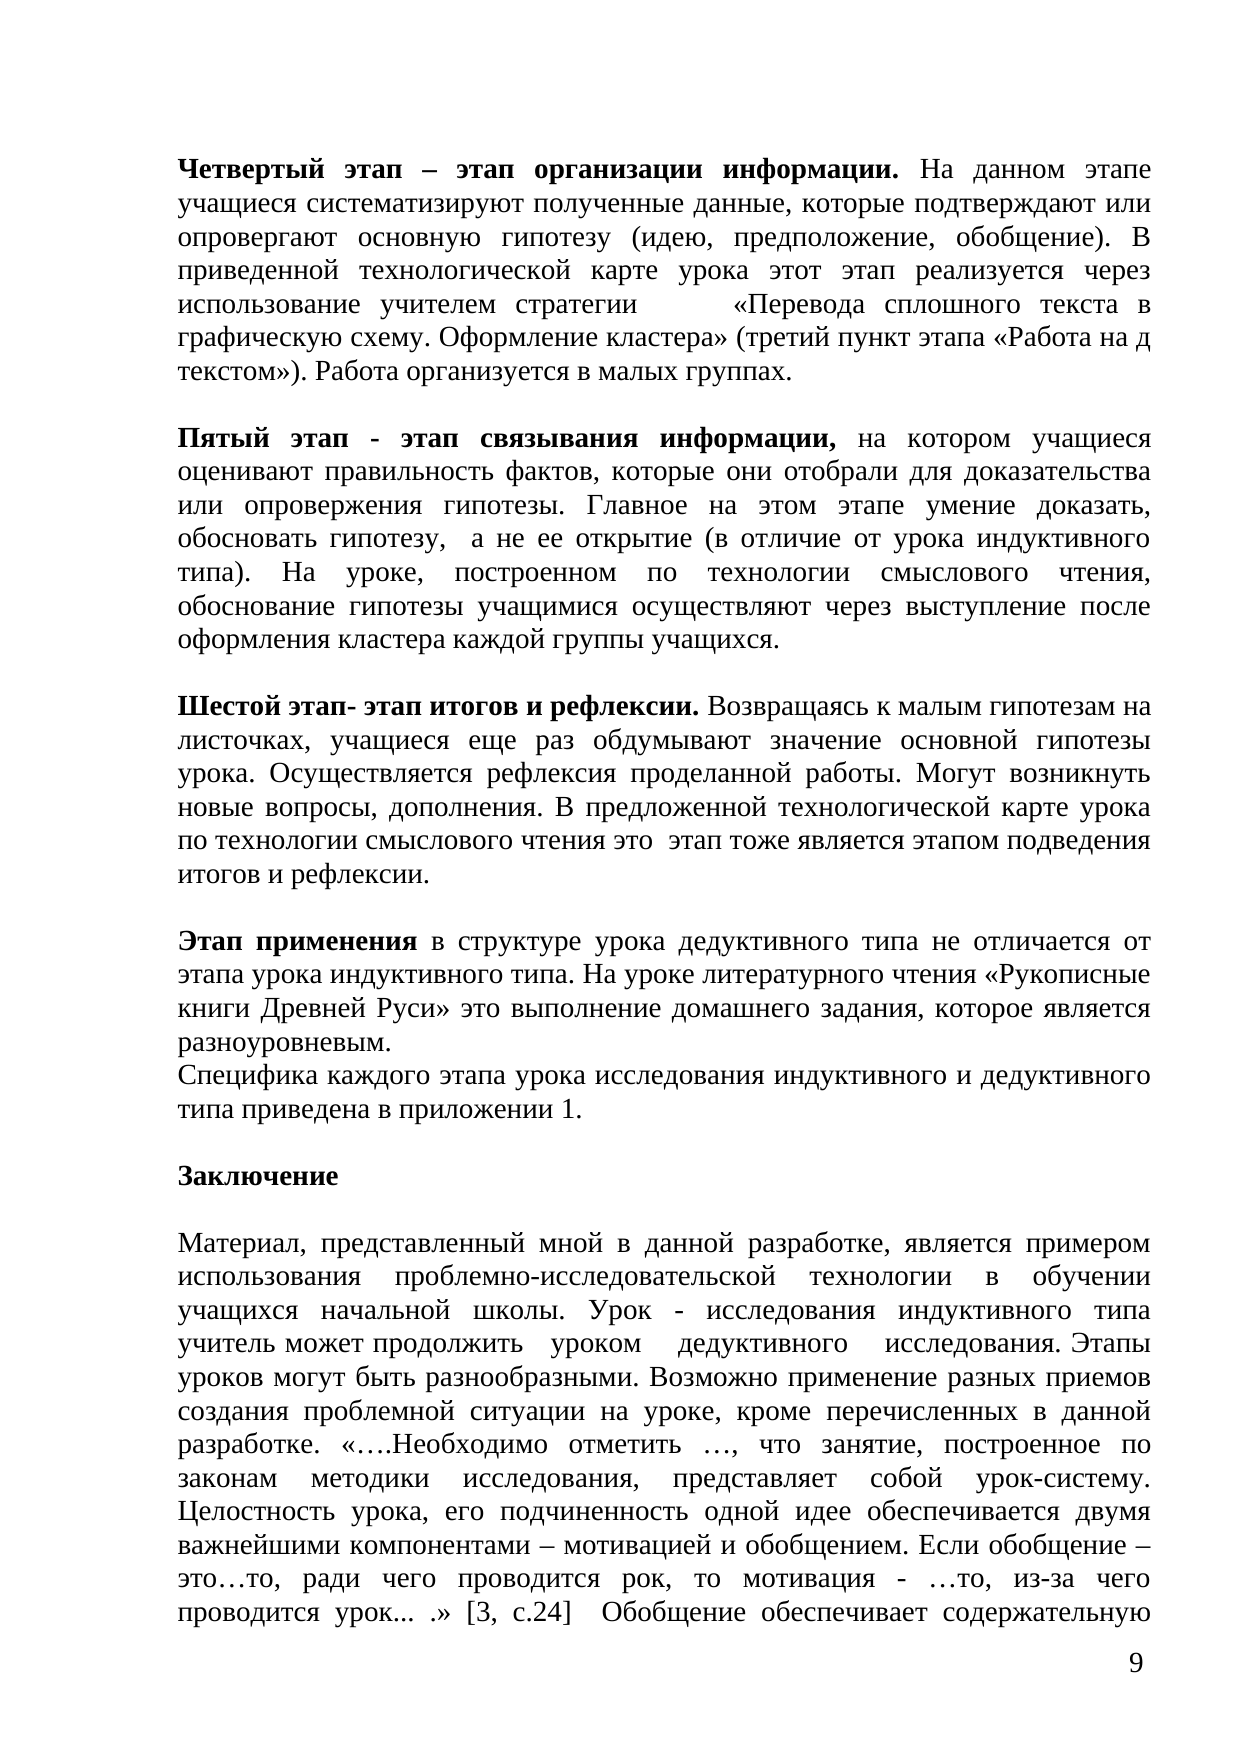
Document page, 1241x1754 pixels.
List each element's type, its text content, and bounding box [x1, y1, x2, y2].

text Заключение [177, 1158, 1152, 1191]
text Шестой этап- этап итогов и рефлексии. Возвращаясь к малым гипотезам на листочках, учащиеся еще раз обдумывают значение основной гипотезы урока. Осуществляется рефлексия проделанной работы. Могут возникнуть новые вопросы, дополнения. В предложенной технологической карте урока по технологии смыслового чтения это этап тоже является этапом подведения итогов и рефлексии. [177, 688, 1152, 889]
text Специфика каждого этапа урока исследования индуктивного и дедуктивного типа приведена в приложении 1. [177, 1057, 1152, 1124]
text Пятый этап - этап связывания информации, на котором учащиеся оценивают правильность фактов, которые они отобрали для доказательства или опровержения гипотезы. Главное на этом этапе умение доказать, обосновать гипотезу, а не ее открытие (в отличие от урока индуктивного типа). На уроке, построенном по технологии смыслового чтения, обоснование гипотезы учащимися осуществляют через выступление после оформления кластера каждой группы учащихся. [177, 420, 1152, 655]
text Четвертый этап – этап организации информации. На данном этапе учащиеся систематизируют полученные данные, которые подтверждают или опровергают основную гипотезу (идею, предположение, обобщение). В приведенной технологической карте урока этот этап реализуется через использование учителем стратегии «Перевода сплошного текста в графическую схему. Оформление кластера» (третий пункт этапа «Работа на д текстом»). Работа организуется в малых группах. [177, 152, 1152, 386]
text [177, 1225, 1152, 1627]
text Этап применения в структуре урока дедуктивного типа не отличается от этапа урока индуктивного типа. На уроке литературного чтения «Рукописные книги Древней Руси» это выполнение домашнего задания, которое является разноуровневым. [177, 923, 1152, 1057]
